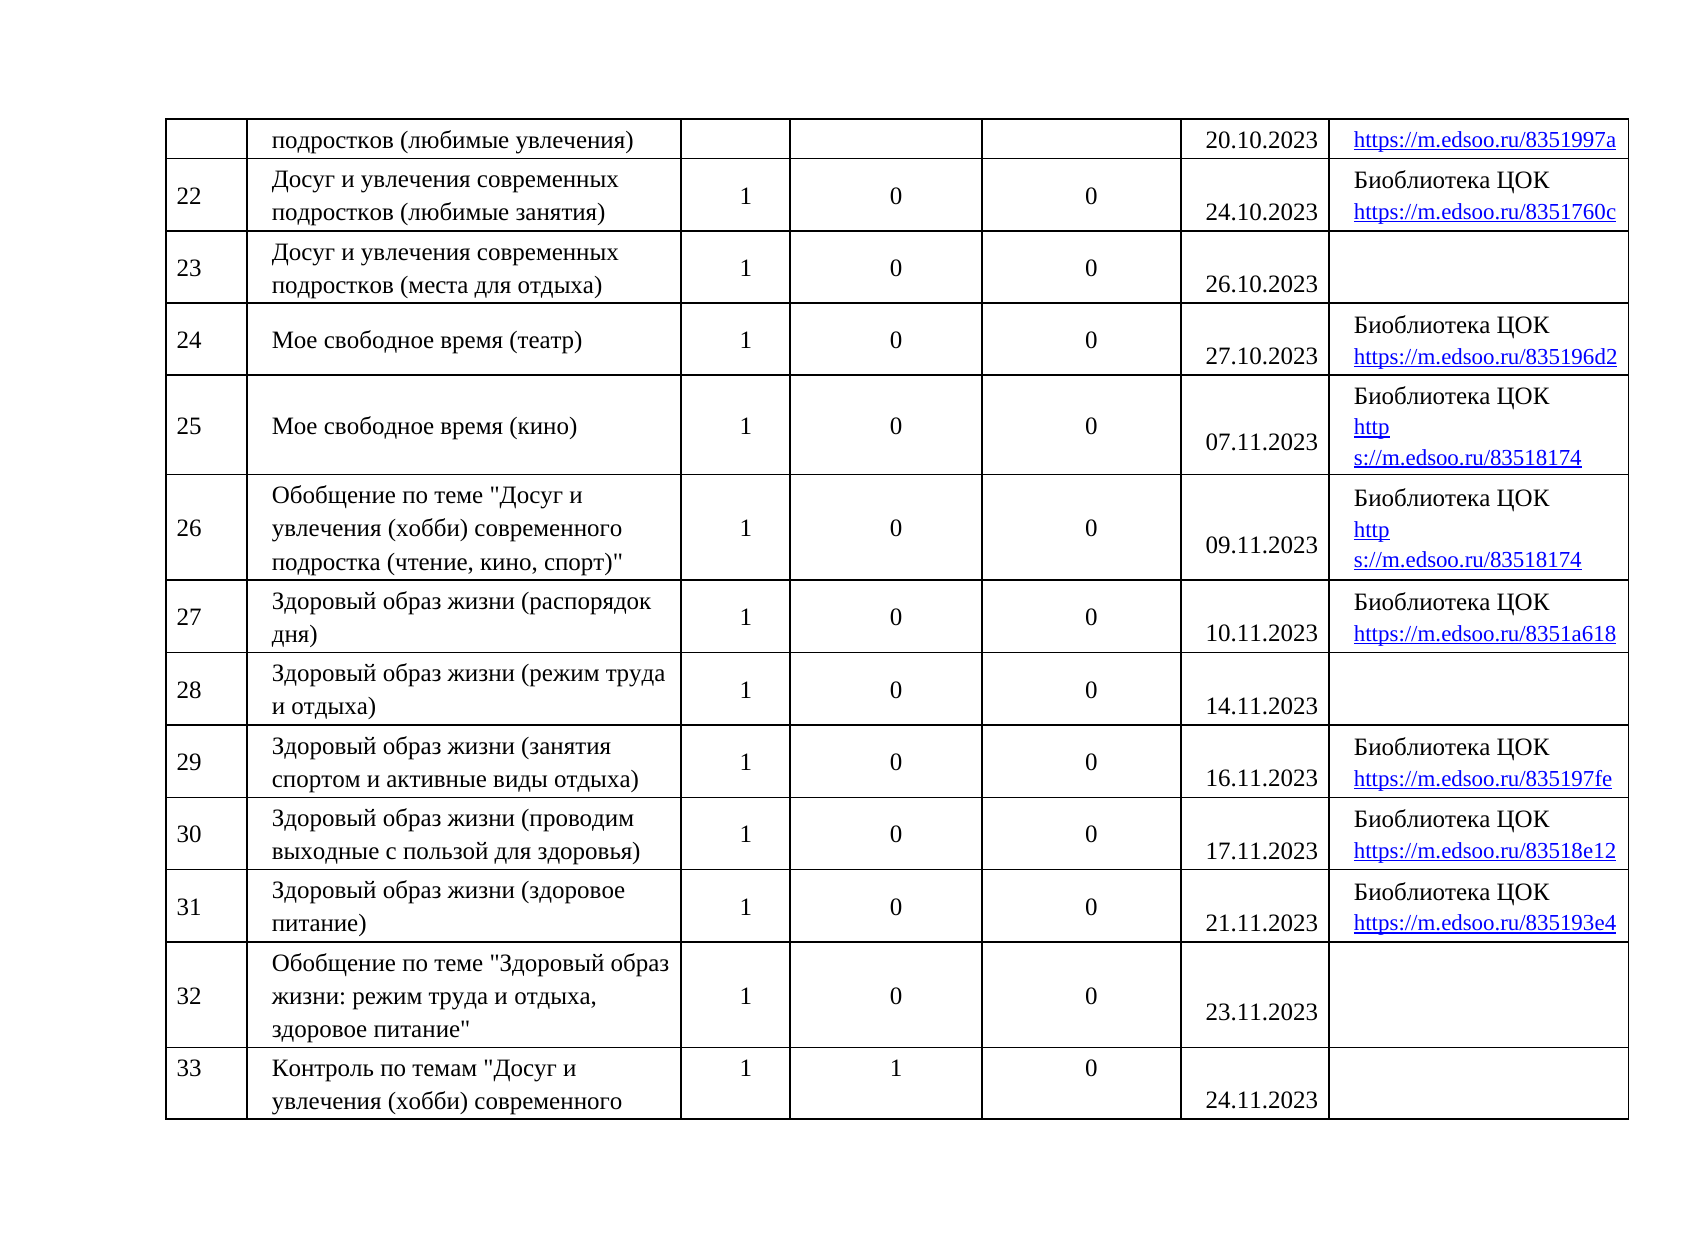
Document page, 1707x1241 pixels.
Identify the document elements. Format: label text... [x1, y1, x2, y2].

table_cell 17.11.2023 [1182, 798, 1328, 869]
table_cell 31 [167, 870, 246, 941]
table_cell 07.11.2023 [1182, 376, 1328, 474]
table_cell 09.11.2023 [1182, 475, 1328, 579]
table_cell Биоблиотека ЦОК https://m.edsoo.ru/8351a618 [1330, 581, 1628, 652]
table_cell Биоблиотека ЦОК https://m.edsoo.ru/83518174 [1330, 376, 1628, 474]
table_cell 1 [682, 232, 789, 302]
table_cell Здоровый образ жизни (проводим выходные с пользой для здоровья) [248, 798, 680, 869]
table_cell 25 [167, 376, 246, 474]
table_cell 0 [791, 581, 981, 652]
table_cell Биоблиотека ЦОК https://m.edsoo.ru/83518174 [1330, 475, 1628, 579]
table_cell 1 [682, 475, 789, 579]
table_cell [248, 1048, 680, 1118]
table_cell 0 [983, 726, 1180, 796]
table_cell 21.11.2023 [1182, 870, 1328, 941]
table_cell Здоровый образ жизни (распорядок дня) [248, 581, 680, 652]
table_cell 33 [167, 1048, 246, 1118]
table_cell 0 [791, 232, 981, 302]
table_cell 0 [983, 1048, 1180, 1118]
table_cell 20.10.2023 [1182, 120, 1328, 157]
table_cell 0 [983, 653, 1180, 724]
table_cell 1 [682, 159, 789, 230]
table_cell [1330, 943, 1628, 1047]
table_cell 22 [167, 159, 246, 230]
table_cell 0 [791, 304, 981, 374]
table_cell [1330, 1048, 1628, 1118]
table_cell 29 [167, 726, 246, 796]
table_cell 23 [167, 232, 246, 302]
table_cell 0 [791, 120, 981, 157]
table_cell Биоблиотека ЦОК https://m.edsoo.ru/835193e4 [1330, 870, 1628, 941]
table_cell Здоровый образ жизни (режим труда и отдыха) [248, 653, 680, 724]
table_cell 0 [983, 304, 1180, 374]
table_cell 1 [682, 798, 789, 869]
table_cell 1 [682, 1048, 789, 1118]
table_cell Биоблиотека ЦОК https://m.edsoo.ru/83518e12 [1330, 798, 1628, 869]
table_cell 0 [983, 159, 1180, 230]
table_cell Досуг и увлечения современных подростков (любимые занятия) [248, 159, 680, 230]
table_cell 21 [167, 120, 246, 157]
table_cell 0 [983, 376, 1180, 474]
table_cell 28 [167, 653, 246, 724]
table_cell 0 [983, 475, 1180, 579]
table_cell 1 [682, 726, 789, 796]
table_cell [248, 120, 680, 157]
table_cell 0 [791, 475, 981, 579]
table_cell 0 [983, 943, 1180, 1047]
table_cell 32 [167, 943, 246, 1047]
table_cell 0 [983, 581, 1180, 652]
table_cell Здоровый образ жизни (здоровое питание) [248, 870, 680, 941]
table_cell 0 [791, 726, 981, 796]
table_cell 0 [791, 798, 981, 869]
table_cell 16.11.2023 [1182, 726, 1328, 796]
table_cell Мое свободное время (кино) [248, 376, 680, 474]
table_cell 24.10.2023 [1182, 159, 1328, 230]
table_cell 10.11.2023 [1182, 581, 1328, 652]
table_cell 0 [983, 798, 1180, 869]
table_cell Биоблиотека ЦОК https://m.edsoo.ru/835197fe [1330, 726, 1628, 796]
table_cell 14.11.2023 [1182, 653, 1328, 724]
table_cell [1330, 653, 1628, 724]
table_cell 24 [167, 304, 246, 374]
table_cell 1 [682, 304, 789, 374]
table_cell 24.11.2023 [1182, 1048, 1328, 1118]
table_cell 1 [682, 870, 789, 941]
table_cell 26.10.2023 [1182, 232, 1328, 302]
table_cell 0 [983, 120, 1180, 157]
table_cell 0 [791, 653, 981, 724]
table_cell Биоблиотека ЦОК https://m.edsoo.ru/8351760c [1330, 159, 1628, 230]
table_cell 27.10.2023 [1182, 304, 1328, 374]
table_cell 0 [791, 943, 981, 1047]
table_cell Досуг и увлечения современных подростков (места для отдыха) [248, 232, 680, 302]
table_cell 1 [682, 581, 789, 652]
table_cell 27 [167, 581, 246, 652]
table_cell 0 [791, 870, 981, 941]
table_cell 0 [983, 870, 1180, 941]
table_cell 1 [682, 120, 789, 157]
table_cell Здоровый образ жизни (занятия спортом и активные виды отдыха) [248, 726, 680, 796]
table_cell 26 [167, 475, 246, 579]
table_cell 23.11.2023 [1182, 943, 1328, 1047]
table_cell 1 [791, 1048, 981, 1118]
table_cell Обобщение по теме "Здоровый образ жизни: режим труда и отдыха, здоровое питание" [248, 943, 680, 1047]
table_cell Мое свободное время (театр) [248, 304, 680, 374]
table_cell [1330, 232, 1628, 302]
table_cell 0 [791, 159, 981, 230]
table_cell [1330, 120, 1628, 157]
table_cell 30 [167, 798, 246, 869]
table_cell 1 [682, 943, 789, 1047]
table_cell 0 [791, 376, 981, 474]
table_cell 1 [682, 376, 789, 474]
table_cell Обобщение по теме "Досуг и увлечения (хобби) современного подростка (чтение, кино, спорт)" [248, 475, 680, 579]
table_cell Биоблиотека ЦОК https://m.edsoo.ru/835196d2 [1330, 304, 1628, 374]
table_cell 1 [682, 653, 789, 724]
table_cell 0 [983, 232, 1180, 302]
